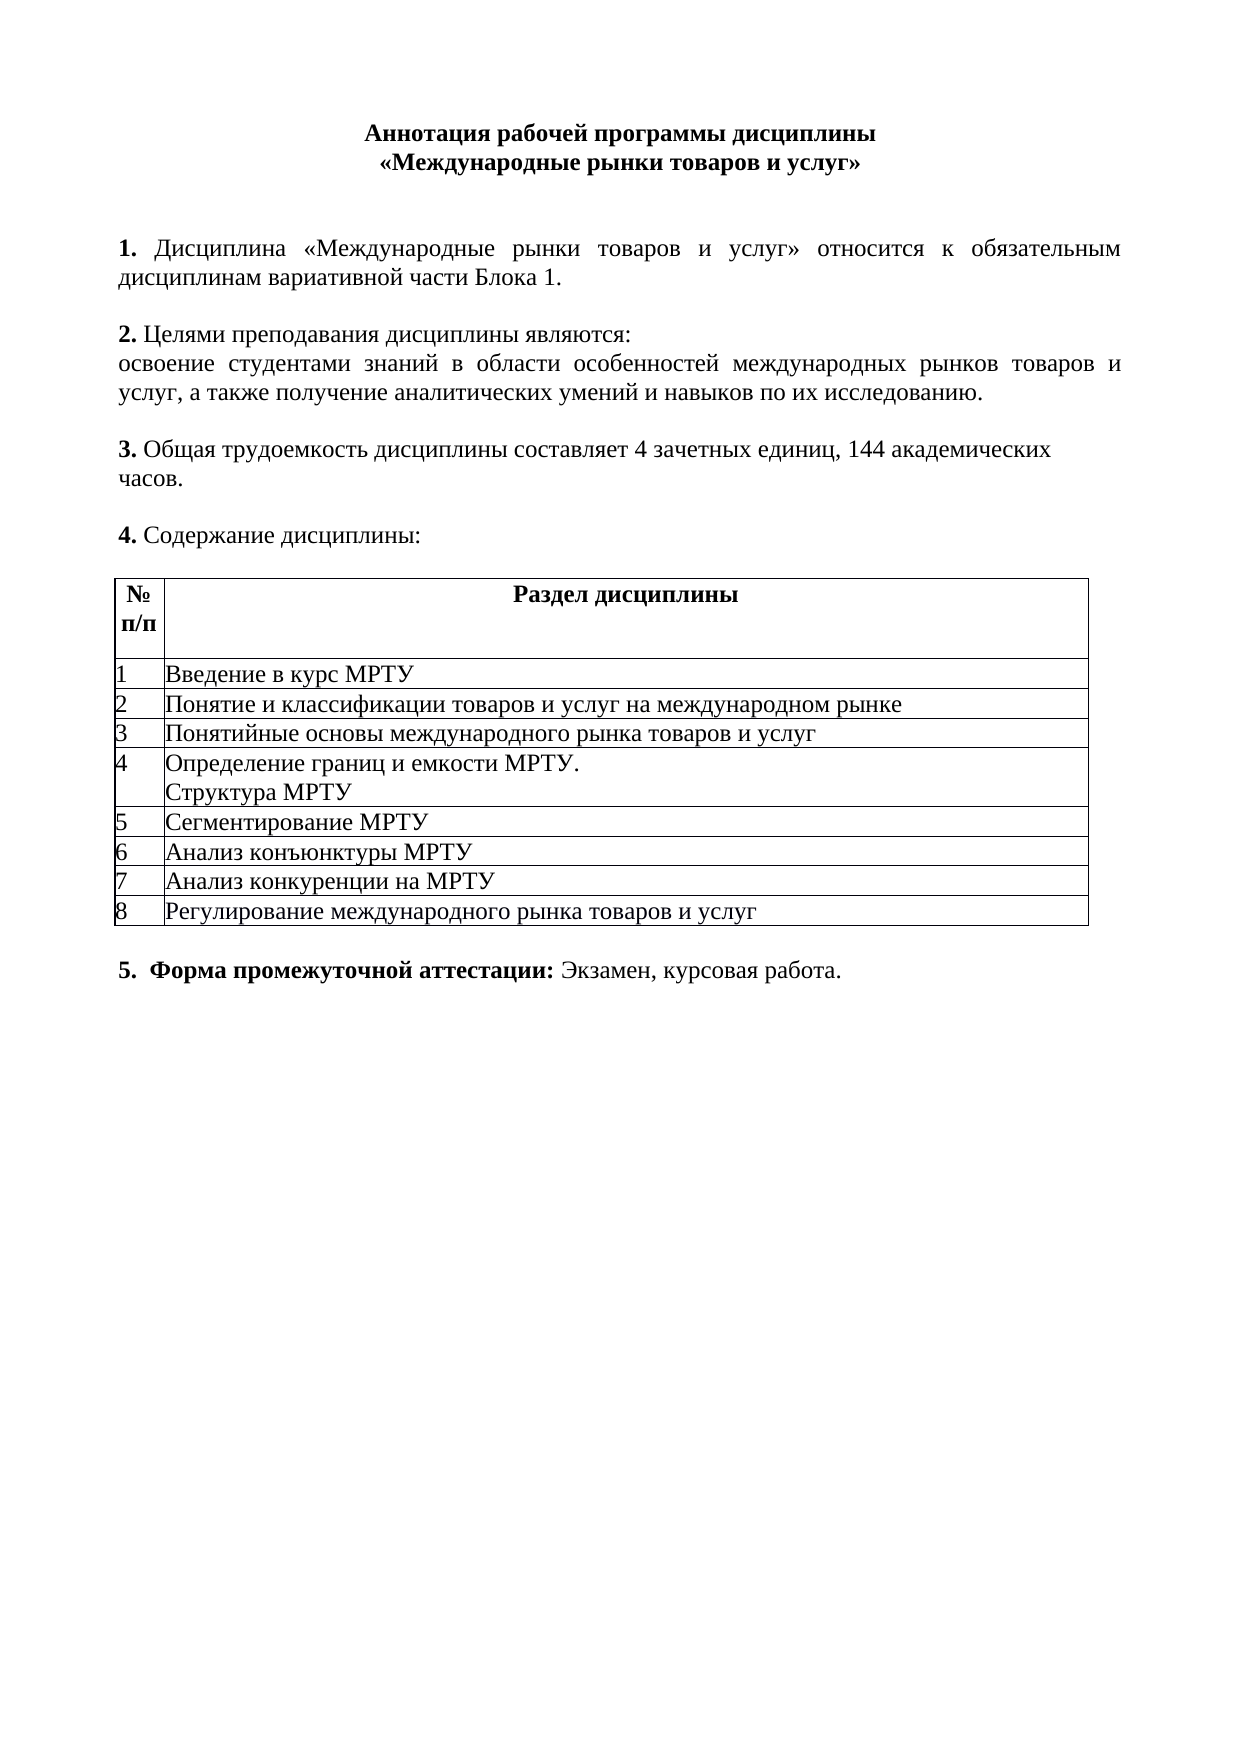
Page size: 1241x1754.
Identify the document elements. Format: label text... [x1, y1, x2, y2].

table_header Раздел дисциплины [165, 579, 1088, 658]
table_cell Регулирование международного рынка товаров и услуг [165, 896, 1088, 925]
text освоение студентами знаний в области особенностей международных рынков товаров и услуг, а также получение аналитических умений и навыков по их исследованию. [118, 348, 1122, 406]
table_header № п/п [116, 579, 164, 658]
text Аннотация рабочей программы дисциплины [118, 118, 1122, 147]
text 2. Целями преподавания дисциплины являются: [118, 319, 1122, 348]
table_cell 7 [116, 866, 164, 895]
table_cell Понятие и классификации товаров и услуг на международном рынке [165, 689, 1088, 717]
text 3. Общая трудоемкость дисциплины составляет 4 зачетных единиц, 144 академических [118, 434, 1122, 463]
table_cell 2 [116, 689, 164, 717]
table_cell Анализ конкуренции на МРТУ [165, 866, 1088, 895]
table_cell 3 [116, 719, 164, 747]
table_cell 6 [116, 837, 164, 865]
text часов. [118, 463, 1122, 492]
table_cell 8 [116, 896, 164, 925]
text «Международные рынки товаров и услуг» [118, 147, 1122, 176]
table_cell 5 [116, 807, 164, 836]
table_cell Сегментирование МРТУ [165, 807, 1088, 836]
table_cell 4 [116, 748, 164, 806]
table_cell Введение в курс МРТУ [165, 659, 1088, 688]
table_cell 1 [116, 659, 164, 688]
text 4. Содержание дисциплины: [118, 521, 1152, 549]
text 5. Форма промежуточной аттестации: Экзамен, курсовая работа. [118, 955, 1152, 983]
text 1. Дисциплина «Международные рынки товаров и услуг» относится к обязательным дисциплинам вариативной части Блока 1. [118, 233, 1122, 291]
table_cell Определение границ и емкости МРТУ. Структура МРТУ [165, 748, 1088, 806]
table_cell Понятийные основы международного рынка товаров и услуг [165, 719, 1088, 747]
table_cell Анализ конъюнктуры МРТУ [165, 837, 1088, 865]
